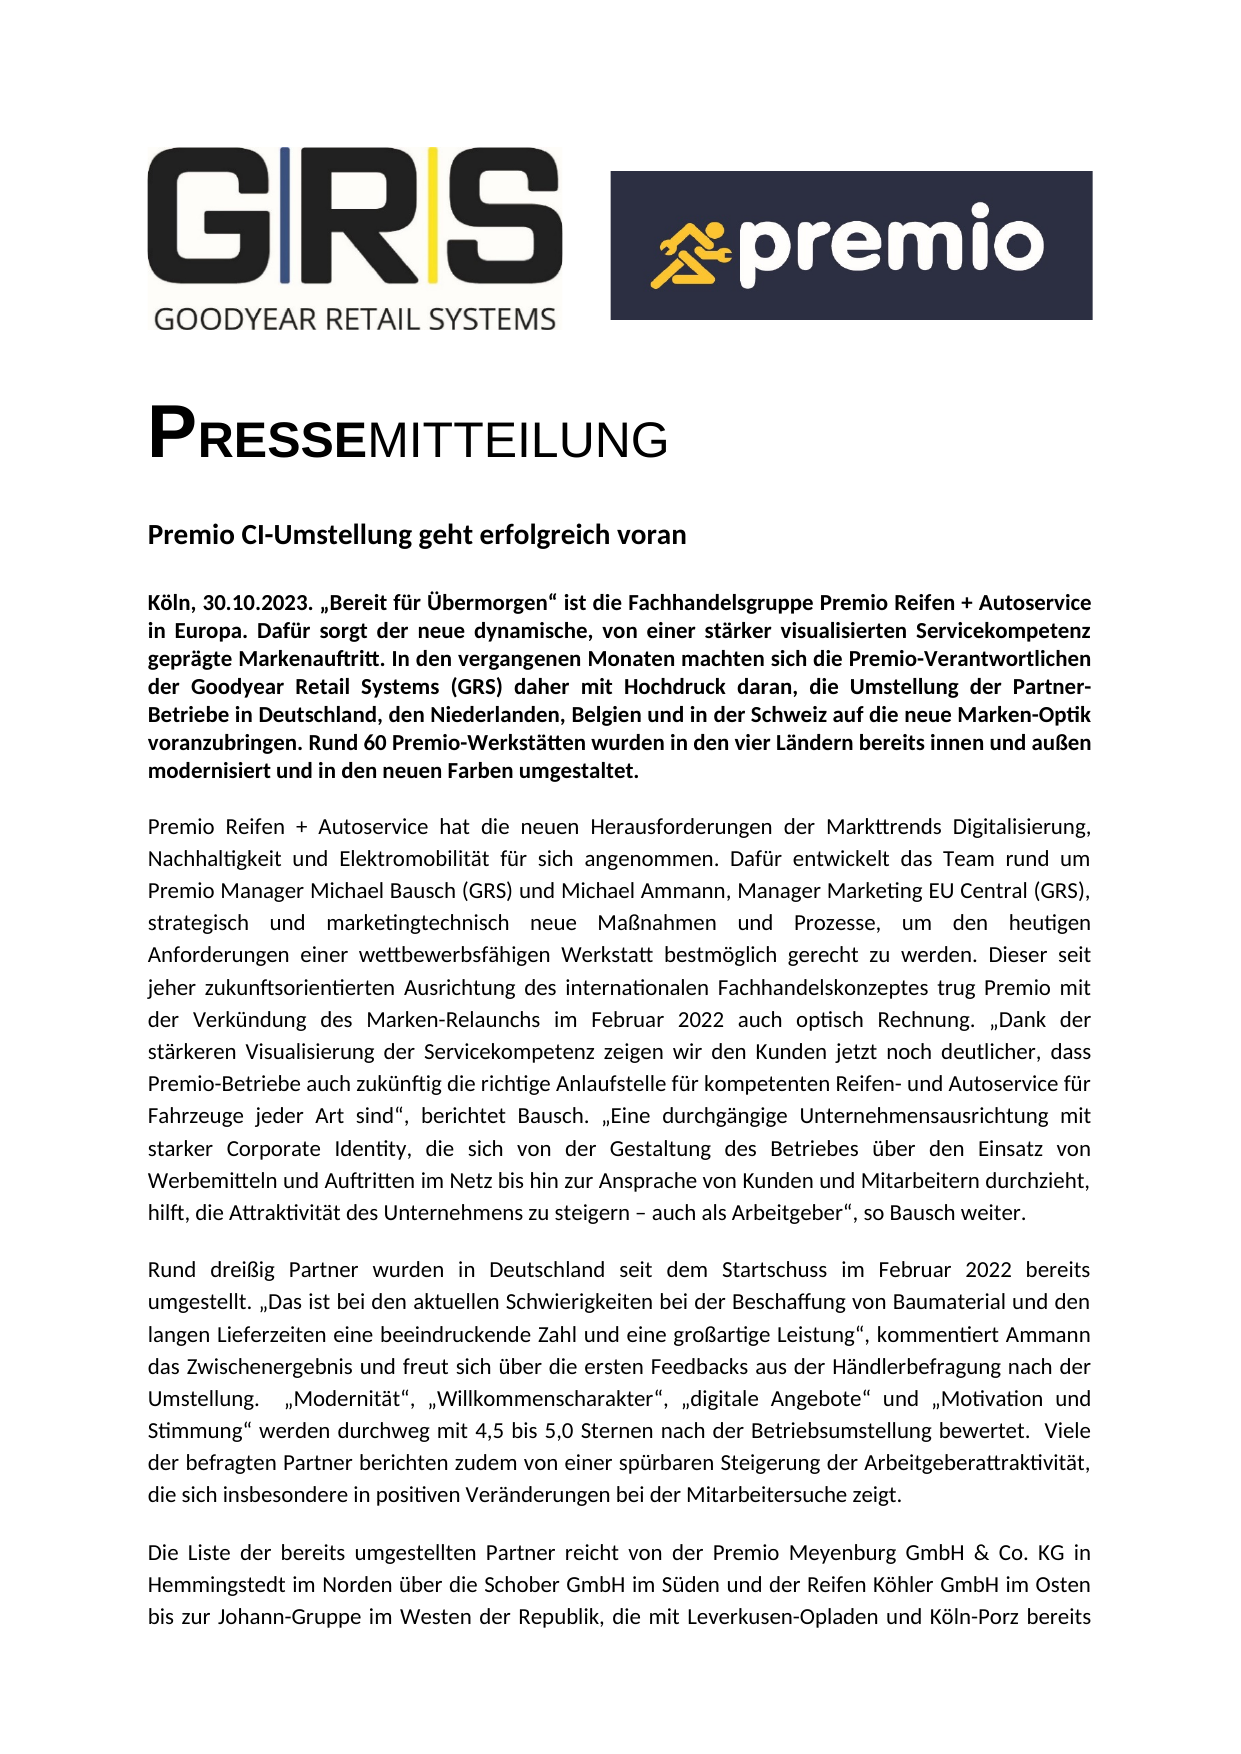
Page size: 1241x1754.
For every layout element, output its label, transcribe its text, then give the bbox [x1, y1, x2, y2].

text Köln, 30.10.2023. „Bereit für Übermorgen“ ist die Fachhandelsgruppe Premio Reifen + Autoservice in Europa. Dafür sorgt der neue dynamische, von einer stärker visualisierten Servicekompetenz geprägte Markenauftritt. In den vergangenen Monaten machten sich die Premio-Verantwortlichen der Goodyear Retail Systems (GRS) daher mit Hochdruck daran, die Umstellung der Partner-Betriebe in Deutschland, den Niederlanden, Belgien und in der Schweiz auf die neue Marken-Optik voranzubringen. Rund 60 Premio-Werkstätten wurden in den vier Ländern bereits innen und außen modernisiert und in den neuen Farben umgestaltet. [148, 588, 1093, 784]
text PRESSEMITTEILUNG [148, 387, 1093, 473]
text Premio CI-Umstellung geht erfolgreich voran [148, 516, 1093, 552]
text Rund dreißig Partner wurden in Deutschland seit dem Startschuss im Februar 2022 bereits umgestellt. „Das ist bei den aktuellen Schwierigkeiten bei der Beschaffung von Baumaterial und den langen Lieferzeiten eine beeindruckende Zahl und eine großartige Leistung“, kommentiert Ammann das Zwischenergebnis und freut sich über die ersten Feedbacks aus der Händlerbefragung nach der Umstellung. „Modernität“, „Willkommenscharakter“, „digitale Angebote“ und „Motivation und Stimmung“ werden durchweg mit 4,5 bis 5,0 Sternen nach der Betriebsumstellung bewertet. Viele der befragten Partner berichten zudem von einer spürbaren Steigerung der Arbeitgeberattraktivität, die sich insbesondere in positiven Veränderungen bei der Mitarbeitersuche zeigt. [148, 1255, 1093, 1509]
picture [610, 171, 1093, 320]
text Premio Reifen + Autoservice hat die neuen Herausforderungen der Markttrends Digitalisierung, Nachhaltigkeit und Elektromobilität für sich angenommen. Dafür entwickelt das Team rund um Premio Manager Michael Bausch (GRS) und Michael Ammann, Manager Marketing EU Central (GRS), strategisch und marketingtechnisch neue Maßnahmen und Prozesse, um den heutigen Anforderungen einer wettbewerbsfähigen Werkstatt bestmöglich gerecht zu werden. Dieser seit jeher zukunftsorientierten Ausrichtung des internationalen Fachhandelskonzeptes trug Premio mit der Verkündung des Marken-Relaunchs im Februar 2022 auch optisch Rechnung. „Dank der stärkeren Visualisierung der Servicekompetenz zeigen wir den Kunden jetzt noch deutlicher, dass Premio-Betriebe auch zukünftig die richtige Anlaufstelle für kompetenten Reifen- und Autoservice für Fahrzeuge jeder Art sind“, berichtet Bausch. „Eine durchgängige Unternehmensausrichtung mit starker Corporate Identity, die sich von der Gestaltung des Betriebes über den Einsatz von Werbemitteln und Auftritten im Netz bis hin zur Ansprache von Kunden und Mitarbeitern durchzieht, hilft, die Attraktivität des Unternehmens zu steigern – auch als Arbeitgeber“, so Bausch weiter. [148, 812, 1093, 1226]
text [148, 1538, 1093, 1630]
picture [147, 147, 563, 330]
